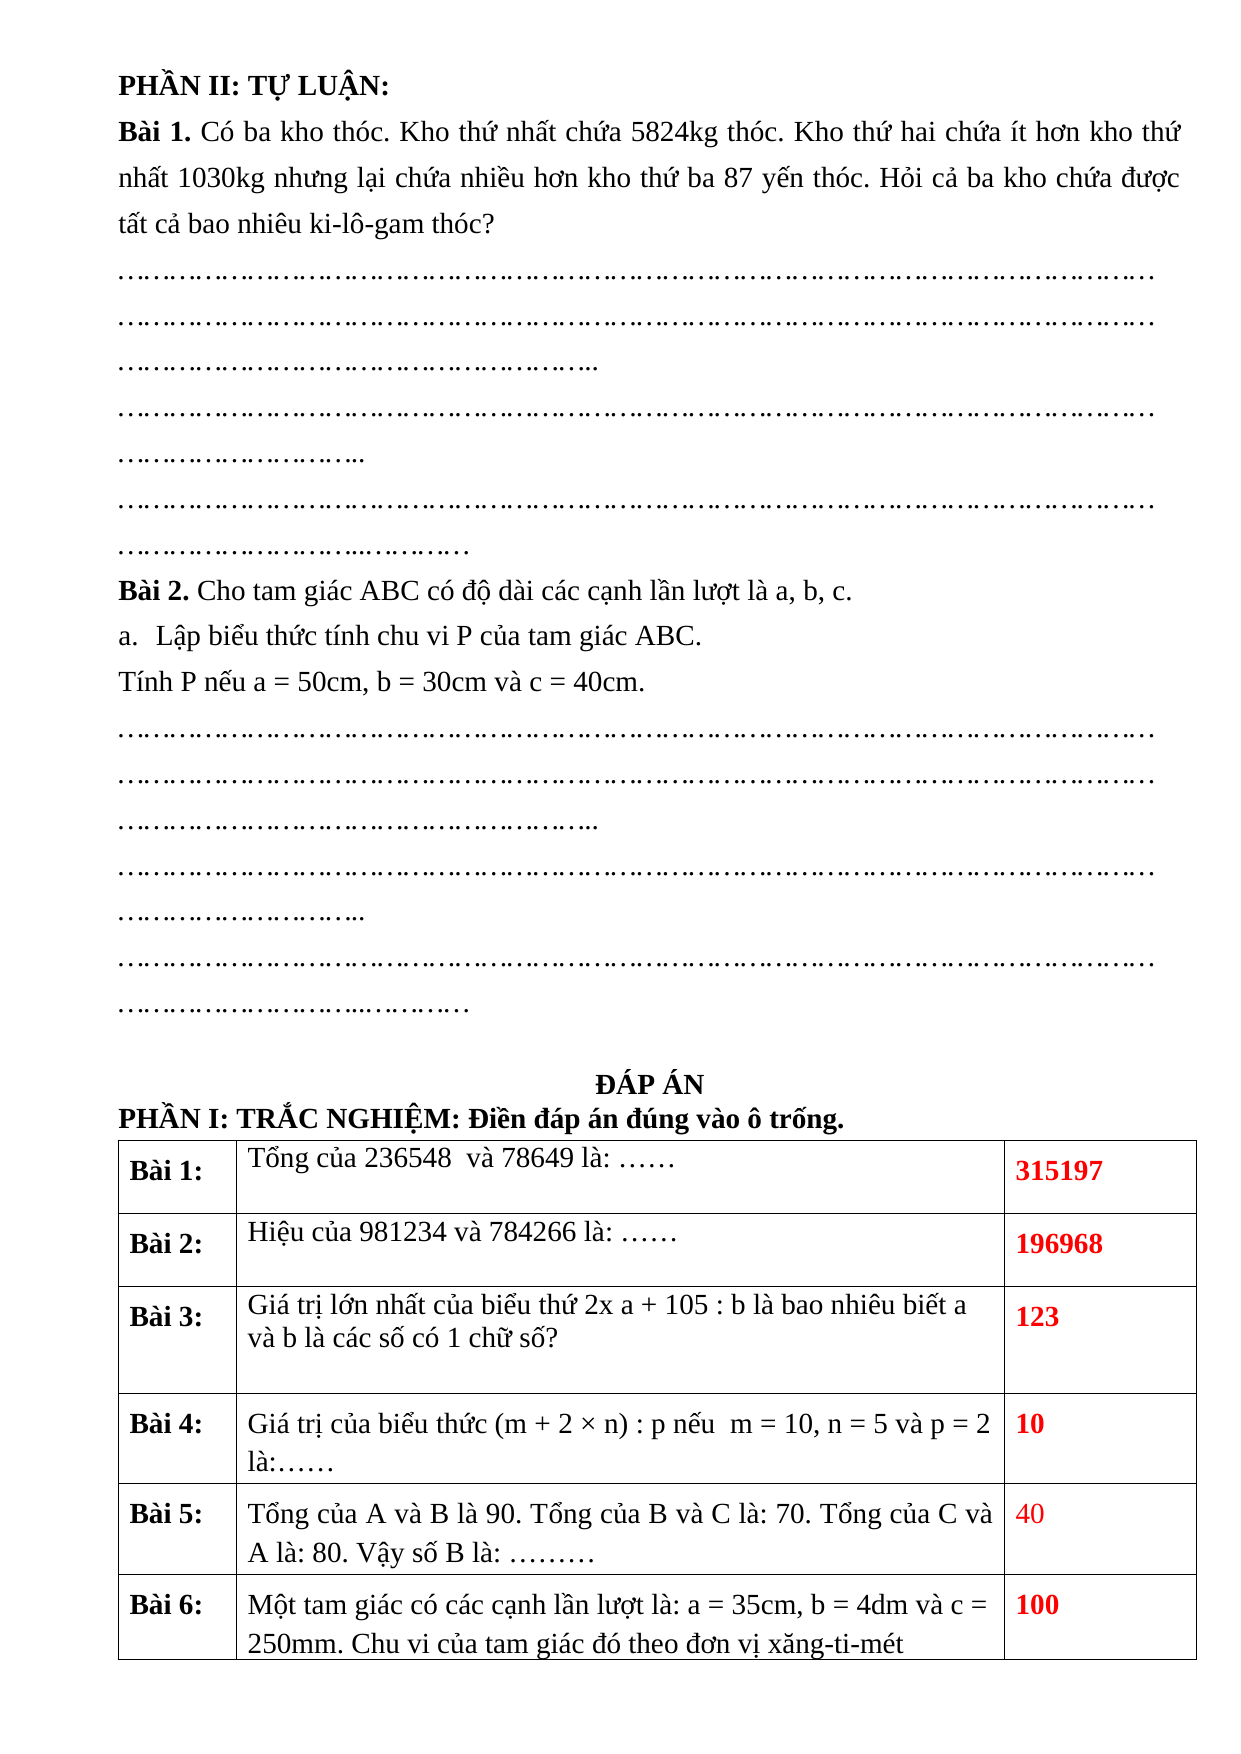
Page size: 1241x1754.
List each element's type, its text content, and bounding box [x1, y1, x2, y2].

table_cell 196968 [1005, 1214, 1196, 1286]
table_cell Giá trị lớn nhất của biểu thứ 2x a + 105 : b là bao nhiêu biết a và b là các số có 1 chữ số? [237, 1287, 1004, 1392]
table_header 315197 [1005, 1141, 1196, 1213]
table_header Bài 1: [119, 1141, 236, 1213]
table_cell Bài 3: [119, 1287, 236, 1392]
table_cell Bài 6: [119, 1575, 236, 1659]
table_header Tổng của 236548 và 78649 là: …… [237, 1141, 1004, 1213]
table_cell 100 [1005, 1575, 1196, 1659]
table_cell Bài 5: [119, 1484, 236, 1574]
table_cell Tổng của A và B là 90. Tổng của B và C là: 70. Tổng của C và A là: 80. Vậy số B là: ……… [237, 1484, 1004, 1574]
table_cell Bài 4: [119, 1394, 236, 1483]
text Bài 1. Có ba kho thóc. Kho thứ nhất chứa 5824kg thóc. Kho thứ hai chứa ít hơn kho thứ nhất 1030kg nhưng lại chứa nhiều hơn kho thứ ba 87 yến thóc. Hỏi cả ba kho chứa được tất cả bao nhiêu ki-lô-gam thóc? [118, 105, 1181, 242]
text ……………………………………………………………………………………………………………………………………………………………………………………………………………………………………………………………………..…………………………………………………………………………………………………………………………………..…………………………………………………………………………………………………………………………………..………… [118, 242, 1181, 563]
text Bài 2. Cho tam giác ABC có độ dài các cạnh lần lượt là a, b, c. [118, 563, 1181, 609]
list Lập biểu thức tính chu vi P của tam giác ABC. [118, 609, 1181, 655]
table_cell Bài 2: [119, 1214, 236, 1286]
text PHẦN II: TỰ LUẬN: [118, 59, 1181, 105]
table_cell 123 [1005, 1287, 1196, 1392]
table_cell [237, 1575, 1004, 1659]
table_cell Hiệu của 981234 và 784266 là: …… [237, 1214, 1004, 1286]
table_cell 40 [1005, 1484, 1196, 1574]
text PHẦN I: TRẮC NGHIỆM: Điền đáp án đúng vào ô trống. [118, 1101, 1181, 1134]
table_cell Giá trị của biểu thức (m + 2 × n) : p nếu m = 10, n = 5 và p = 2 là:…… [237, 1394, 1004, 1483]
text ĐÁP ÁN [118, 1067, 1181, 1101]
table_cell 10 [1005, 1394, 1196, 1483]
text Tính P nếu a = 50cm, b = 30cm và c = 40cm. ……………………………………………………………………………………………………………………………………………………………………………………………………………………………………………………………………..…………………………………………………………………………………………………………………………………..…………………………………………………………………………………………………………………………………..………… [118, 655, 1181, 1022]
